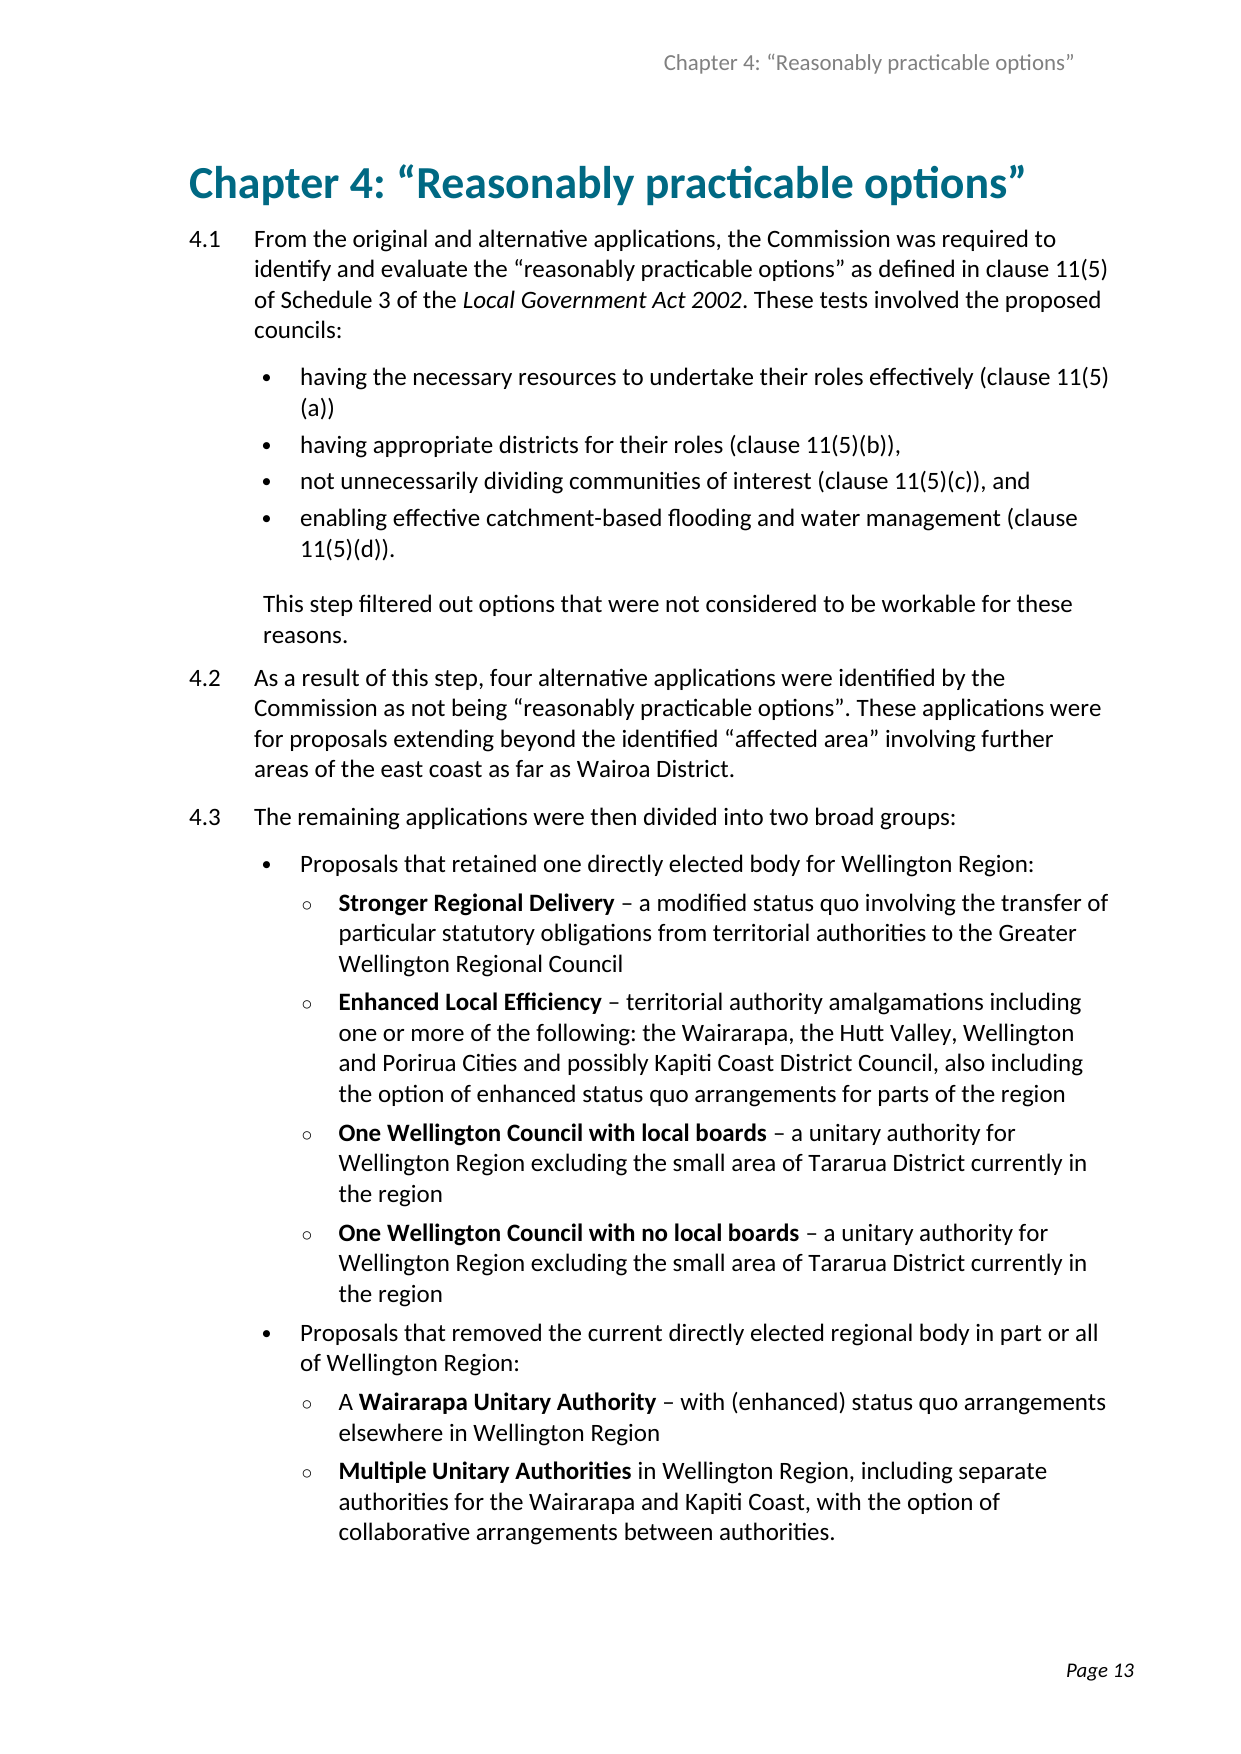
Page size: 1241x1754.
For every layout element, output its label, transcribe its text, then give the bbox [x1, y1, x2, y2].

text having appropriate districts for their roles (clause 11(5)(b)), [263, 429, 1110, 459]
text Proposals that retained one directly elected body for Wellington Region: [263, 848, 1110, 878]
text From the original and alternative applications, the Commission was required to identify and evaluate the “reasonably practicable options” as defined in clause 11(5) of Schedule 3 of the Local Government Act 2002. These tests involved the proposed councils: [189, 223, 1110, 345]
text Proposals that removed the current directly elected regional body in part or all of Wellington Region: [263, 1317, 1110, 1378]
text One Wellington Council with local boards – a unitary authority for Wellington Region excluding the small area of Tararua District currently in the region [301, 1117, 1110, 1208]
text Stronger Regional Delivery – a modified status quo involving the transfer of particular statutory obligations from territorial authorities to the Greater Wellington Regional Council [301, 887, 1110, 978]
text A Wairarapa Unitary Authority – with (enhanced) status quo arrangements elsewhere in Wellington Region [301, 1386, 1110, 1447]
subtitle “Reasonably practicable options” [189, 154, 1110, 210]
text Enhanced Local Efficiency – territorial authority amalgamations including one or more of the following: the Wairarapa, the Hutt Valley, Wellington and Porirua Cities and possibly Kapiti Coast District Council, also including the option of enhanced status quo arrangements for parts of the region [301, 987, 1110, 1109]
text not unnecessarily dividing communities of interest (clause 11(5)(c)), and [263, 466, 1110, 496]
text One Wellington Council with no local boards – a unitary authority for Wellington Region excluding the small area of Tararua District currently in the region [301, 1217, 1110, 1308]
text The remaining applications were then divided into two broad groups: [189, 801, 1110, 831]
text Multiple Unitary Authorities in Wellington Region, including separate authorities for the Wairarapa and Kapiti Coast, with the option of collaborative arrangements between authorities. [301, 1456, 1110, 1547]
text enabling effective catchment-based flooding and water management (clause 11(5)(d)). [263, 502, 1110, 563]
text As a result of this step, four alternative applications were identified by the Commission as not being “reasonably practicable options”. These applications were for proposals extending beyond the identified “affected area” involving further areas of the east coast as far as Wairoa District. [189, 662, 1110, 784]
text having the necessary resources to undertake their roles effectively (clause 11(5)(a)) [263, 361, 1110, 422]
text This step filtered out options that were not considered to be workable for these reasons. [263, 588, 1110, 649]
